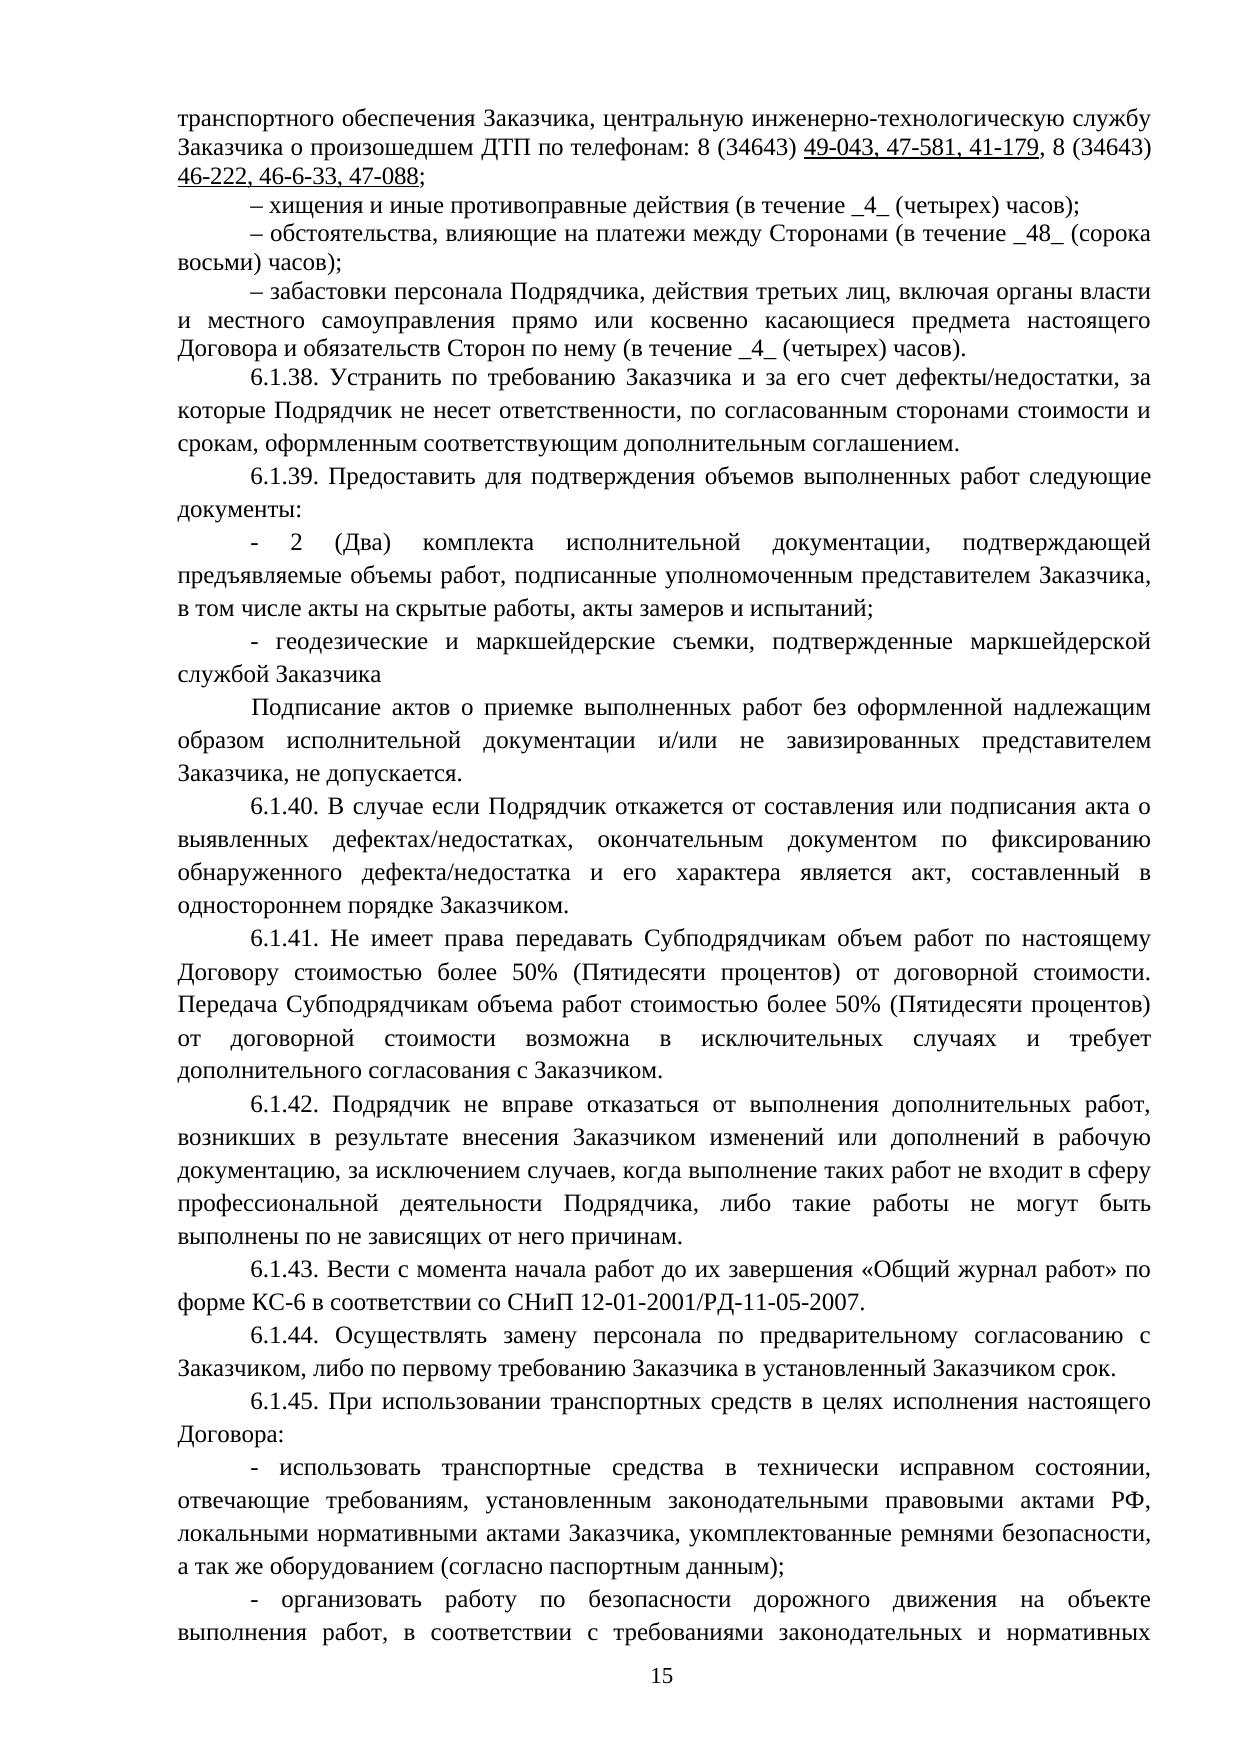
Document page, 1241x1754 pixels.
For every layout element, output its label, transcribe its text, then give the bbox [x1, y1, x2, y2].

text - использовать транспортные средства в технически исправном состоянии, отвечающие требованиям, установленным законодательными правовыми актами РФ, локальными нормативными актами Заказчика, укомплектованные ремнями безопасности, а так же оборудованием (согласно паспортным данным); [177, 1452, 1152, 1580]
text 6.1.38. Устранить по требованию Заказчика и за его счет дефекты/недостатки, за которые Подрядчик не несет ответственности, по согласованным сторонами стоимости и срокам, оформленным соответствующим дополнительным соглашением. [177, 362, 1152, 457]
text - геодезические и маркшейдерские съемки, подтвержденные маркшейдерской службой Заказчика [177, 626, 1152, 688]
text 6.1.40. В случае если Подрядчик откажется от составления или подписания акта о выявленных дефектах/недостатках, окончательным документом по фиксированию обнаруженного дефекта/недостатка и его характера является акт, составленный в одностороннем порядке Заказчиком. [177, 791, 1152, 919]
text 6.1.43. Вести с момента начала работ до их завершения «Общий журнал работ» по форме КС-6 в соответствии со СНиП 12-01-2001/РД-11-05-2007. [177, 1254, 1152, 1316]
text 6.1.45. При использовании транспортных средств в целях исполнения настоящего Договора: [177, 1386, 1152, 1448]
text - 2 (Два) комплекта исполнительной документации, подтверждающей предъявляемые объемы работ, подписанные уполномоченным представителем Заказчика, в том числе акты на скрытые работы, акты замеров и испытаний; [177, 527, 1152, 622]
text – обстоятельства, влияющие на платежи между Сторонами (в течение _48_ (сорока восьми) часов); [177, 218, 1152, 276]
text Подписание актов о приемке выполненных работ без оформленной надлежащим образом исполнительной документации и/или не завизированных представителем Заказчика, не допускается. [177, 692, 1152, 787]
text 6.1.44. Осуществлять замену персонала по предварительному согласованию с Заказчиком, либо по первому требованию Заказчика в установленный Заказчиком срок. [177, 1320, 1152, 1382]
text 6.1.39. Предоставить для подтверждения объемов выполненных работ следующие документы: [177, 461, 1152, 523]
text 6.1.41. Не имеет права передавать Субподрядчикам объем работ по настоящему Договору стоимостью более 50% (Пятидесяти процентов) от договорной стоимости. Передача Субподрядчикам объема работ стоимостью более 50% (Пятидесяти процентов) от договорной стоимости возможна в исключительных случаях и требует дополнительного согласования с Заказчиком. [177, 923, 1152, 1084]
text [177, 103, 1152, 190]
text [177, 1584, 1152, 1646]
text – хищения и иные противоправные действия (в течение _4_ (четырех) часов); [177, 190, 1152, 218]
text – забастовки персонала Подрядчика, действия третьих лиц, включая органы власти и местного самоуправления прямо или косвенно касающиеся предмета настоящего Договора и обязательств Сторон по нему (в течение _4_ (четырех) часов). [177, 276, 1152, 362]
text 6.1.42. Подрядчик не вправе отказаться от выполнения дополнительных работ, возникших в результате внесения Заказчиком изменений или дополнений в рабочую документацию, за исключением случаев, когда выполнение таких работ не входит в сферу профессиональной деятельности Подрядчика, либо такие работы не могут быть выполнены по не зависящих от него причинам. [177, 1089, 1152, 1249]
